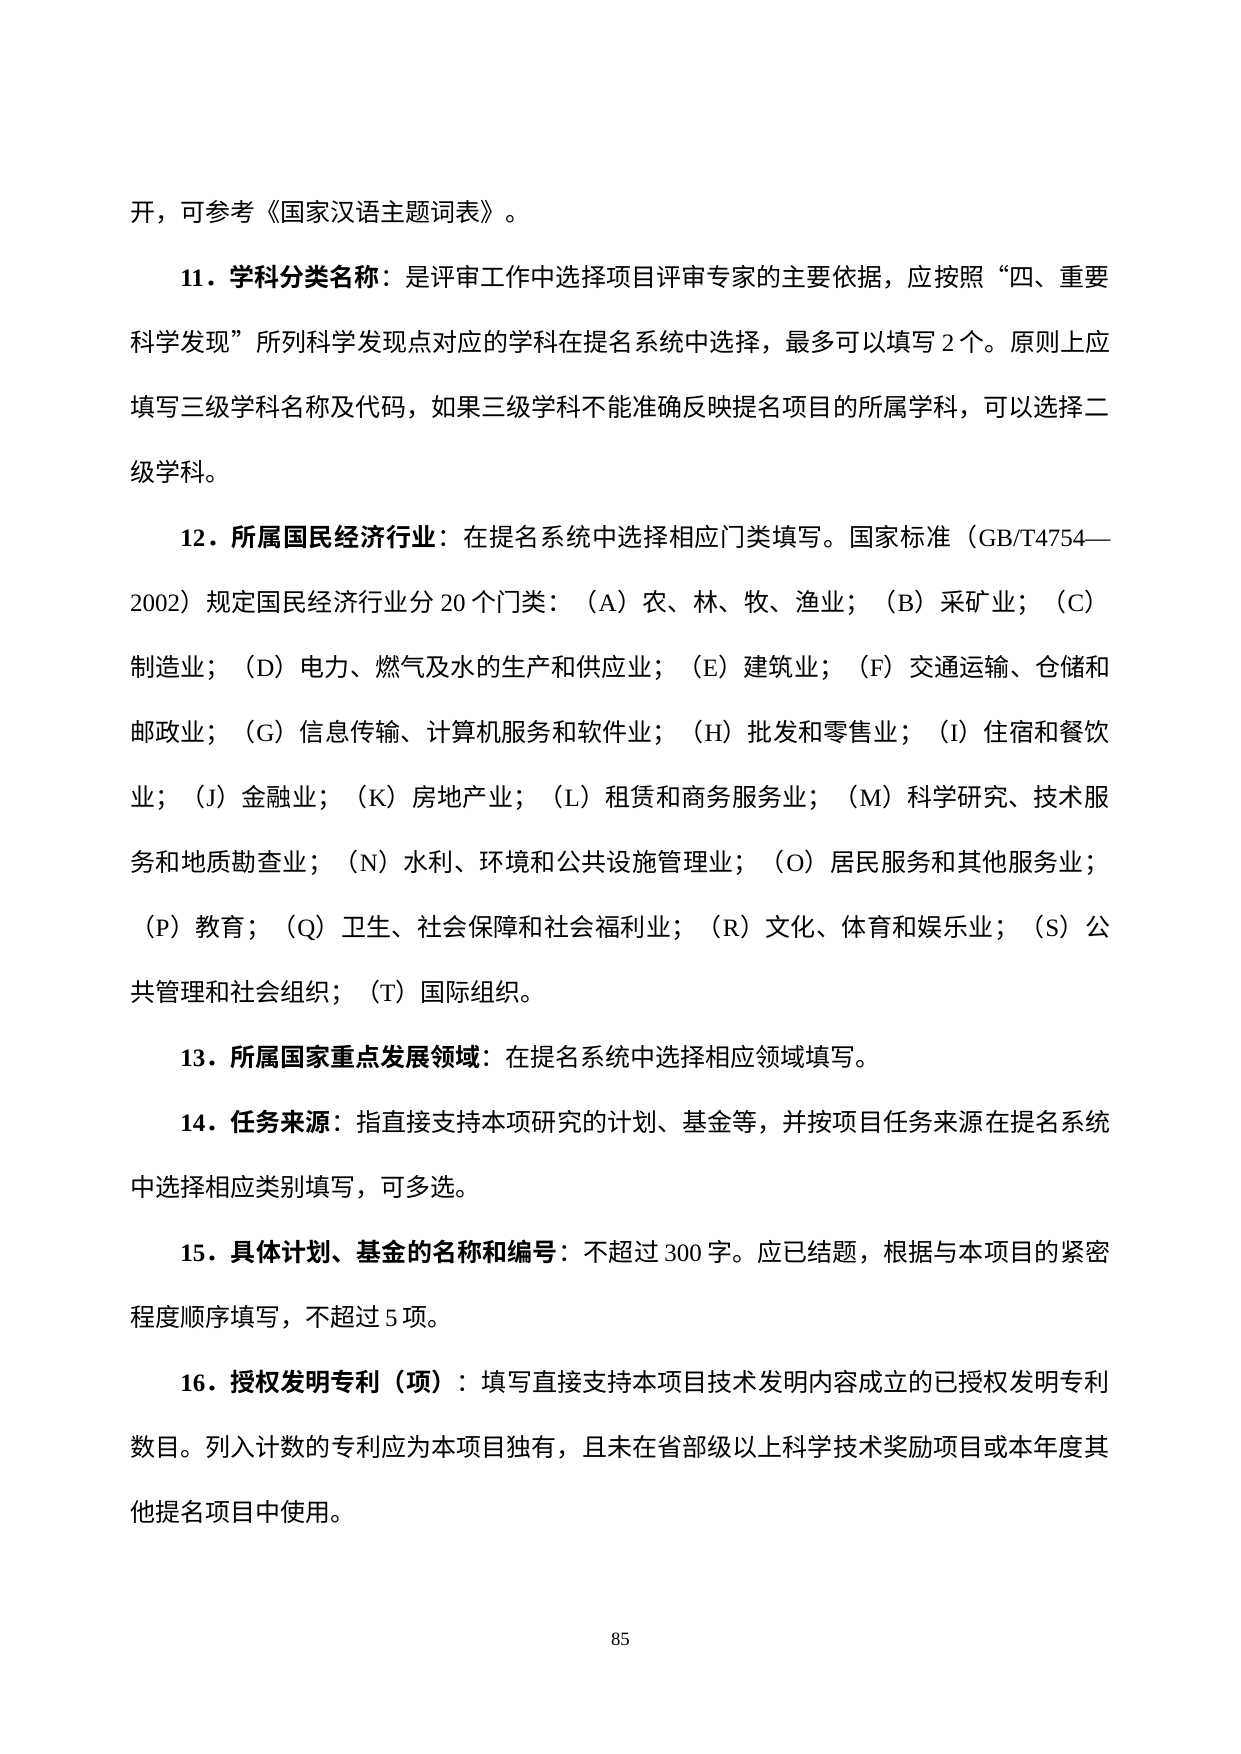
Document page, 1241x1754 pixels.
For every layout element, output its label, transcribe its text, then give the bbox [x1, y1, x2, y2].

text 13．所属国家重点发展领域：在提名系统中选择相应领域填写。 [130, 1023, 1110, 1088]
text 12．所属国民经济行业：在提名系统中选择相应门类填写。国家标准（GB/T4754—2002）规定国民经济行业分20个门类：（A）农、林、牧、渔业；（B）采矿业；（C）制造业；（D）电力、燃气及水的生产和供应业；（E）建筑业；（F）交通运输、仓储和邮政业；（G）信息传输、计算机服务和软件业；（H）批发和零售业；（I）住宿和餐饮业；（J）金融业；（K）房地产业；（L）租赁和商务服务业；（M）科学研究、技术服务和地质勘查业；（N）水利、环境和公共设施管理业；（O）居民服务和其他服务业；（P）教育；（Q）卫生、社会保障和社会福利业；（R）文化、体育和娱乐业；（S）公共管理和社会组织；（T）国际组织。 [130, 503, 1110, 1023]
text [130, 178, 1110, 243]
text 16．授权发明专利（项）：填写直接支持本项目技术发明内容成立的已授权发明专利数目。列入计数的专利应为本项目独有，且未在省部级以上科学技术奖励项目或本年度其他提名项目中使用。 [130, 1348, 1110, 1543]
text 15．具体计划、基金的名称和编号：不超过300字。应已结题，根据与本项目的紧密程度顺序填写，不超过5项。 [130, 1218, 1110, 1348]
text 11．学科分类名称：是评审工作中选择项目评审专家的主要依据，应按照“四、重要科学发现”所列科学发现点对应的学科在提名系统中选择，最多可以填写2个。原则上应填写三级学科名称及代码，如果三级学科不能准确反映提名项目的所属学科，可以选择二级学科。 [130, 243, 1110, 503]
text 14．任务来源：指直接支持本项研究的计划、基金等，并按项目任务来源在提名系统中选择相应类别填写，可多选。 [130, 1088, 1110, 1218]
